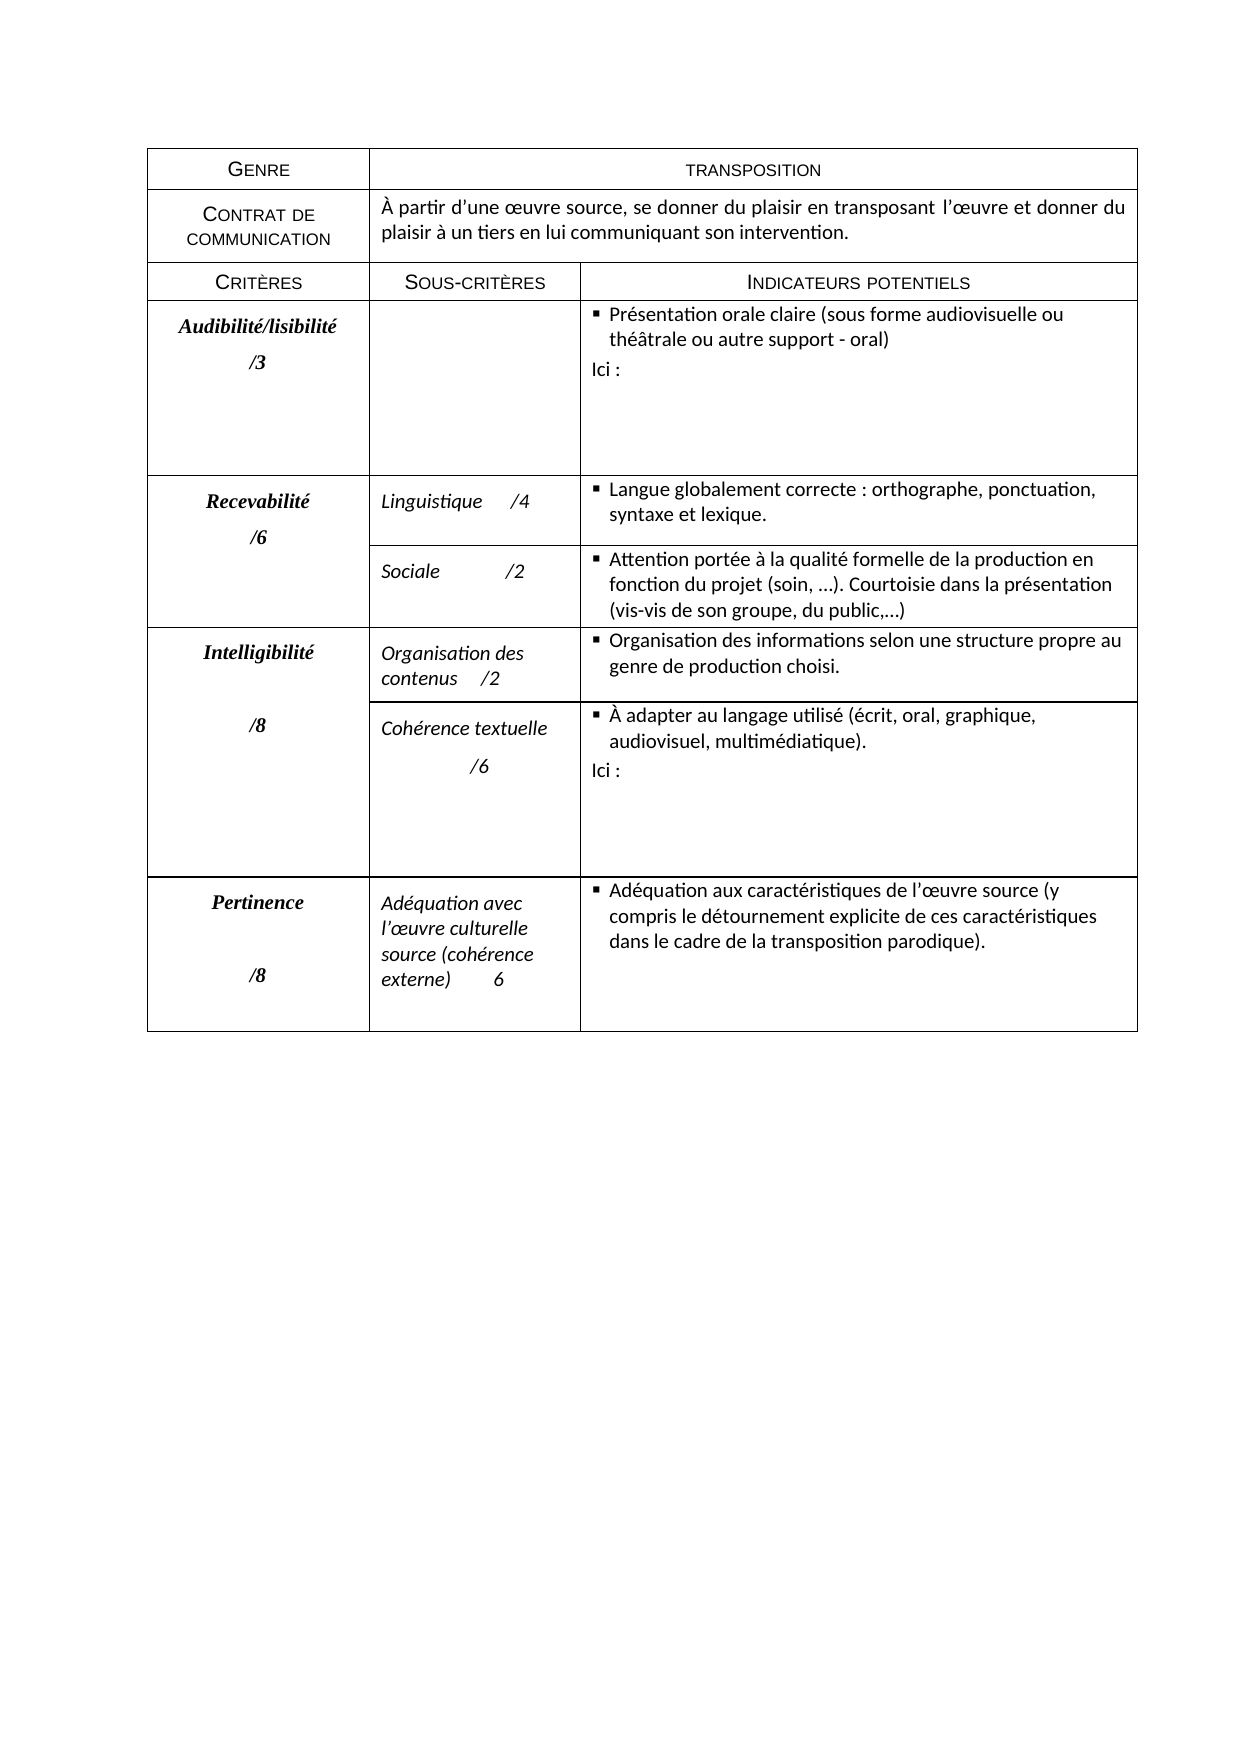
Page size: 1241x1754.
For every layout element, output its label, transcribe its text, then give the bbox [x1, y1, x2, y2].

table_cell Sous-critères [370, 263, 580, 300]
table_cell Linguistique /4 [370, 476, 580, 545]
table_cell Présentation orale claire (sous forme audiovisuelle ou théâtrale ou autre support - oral) Ici : [581, 301, 1137, 475]
table_header transposition [370, 149, 1137, 189]
table_cell Contrat de communication [148, 190, 369, 262]
table_cell Cohérence textuelle /6 [370, 703, 580, 876]
table_cell Indicateurs potentiels [581, 263, 1137, 300]
table_cell Organisation des contenus /2 [370, 628, 580, 701]
table_header Genre [148, 149, 369, 189]
table_cell Sociale /2 [370, 546, 580, 627]
table_cell Pertinence /8 [148, 878, 369, 1031]
table_cell À partir d’une œuvre source, se donner du plaisir en transposant l’œuvre et donner du plaisir à un tiers en lui communiquant son intervention. [370, 190, 1137, 262]
table_cell À adapter au langage utilisé (écrit, oral, graphique, audiovisuel, multimédiatique). Ici : [581, 703, 1137, 876]
table_cell Langue globalement correcte : orthographe, ponctuation, syntaxe et lexique. [581, 476, 1137, 545]
table_cell Attention portée à la qualité formelle de la production en fonction du projet (soin, …). Courtoisie dans la présentation (vis-vis de son groupe, du public,…) [581, 546, 1137, 627]
table_cell Recevabilité /6 [148, 476, 369, 627]
table_cell Adéquation aux caractéristiques de l’œuvre source (y compris le détournement explicite de ces caractéristiques dans le cadre de la transposition parodique). [581, 878, 1137, 1031]
table_cell [370, 301, 580, 475]
table_cell Adéquation avec l’œuvre culturelle source (cohérence externe) 6 [370, 878, 580, 1031]
table_cell Audibilité/lisibilité /3 [148, 301, 369, 475]
table_cell Organisation des informations selon une structure propre au genre de production choisi. [581, 628, 1137, 701]
table_cell Intelligibilité /8 [148, 628, 369, 876]
table_cell Critères [148, 263, 369, 300]
